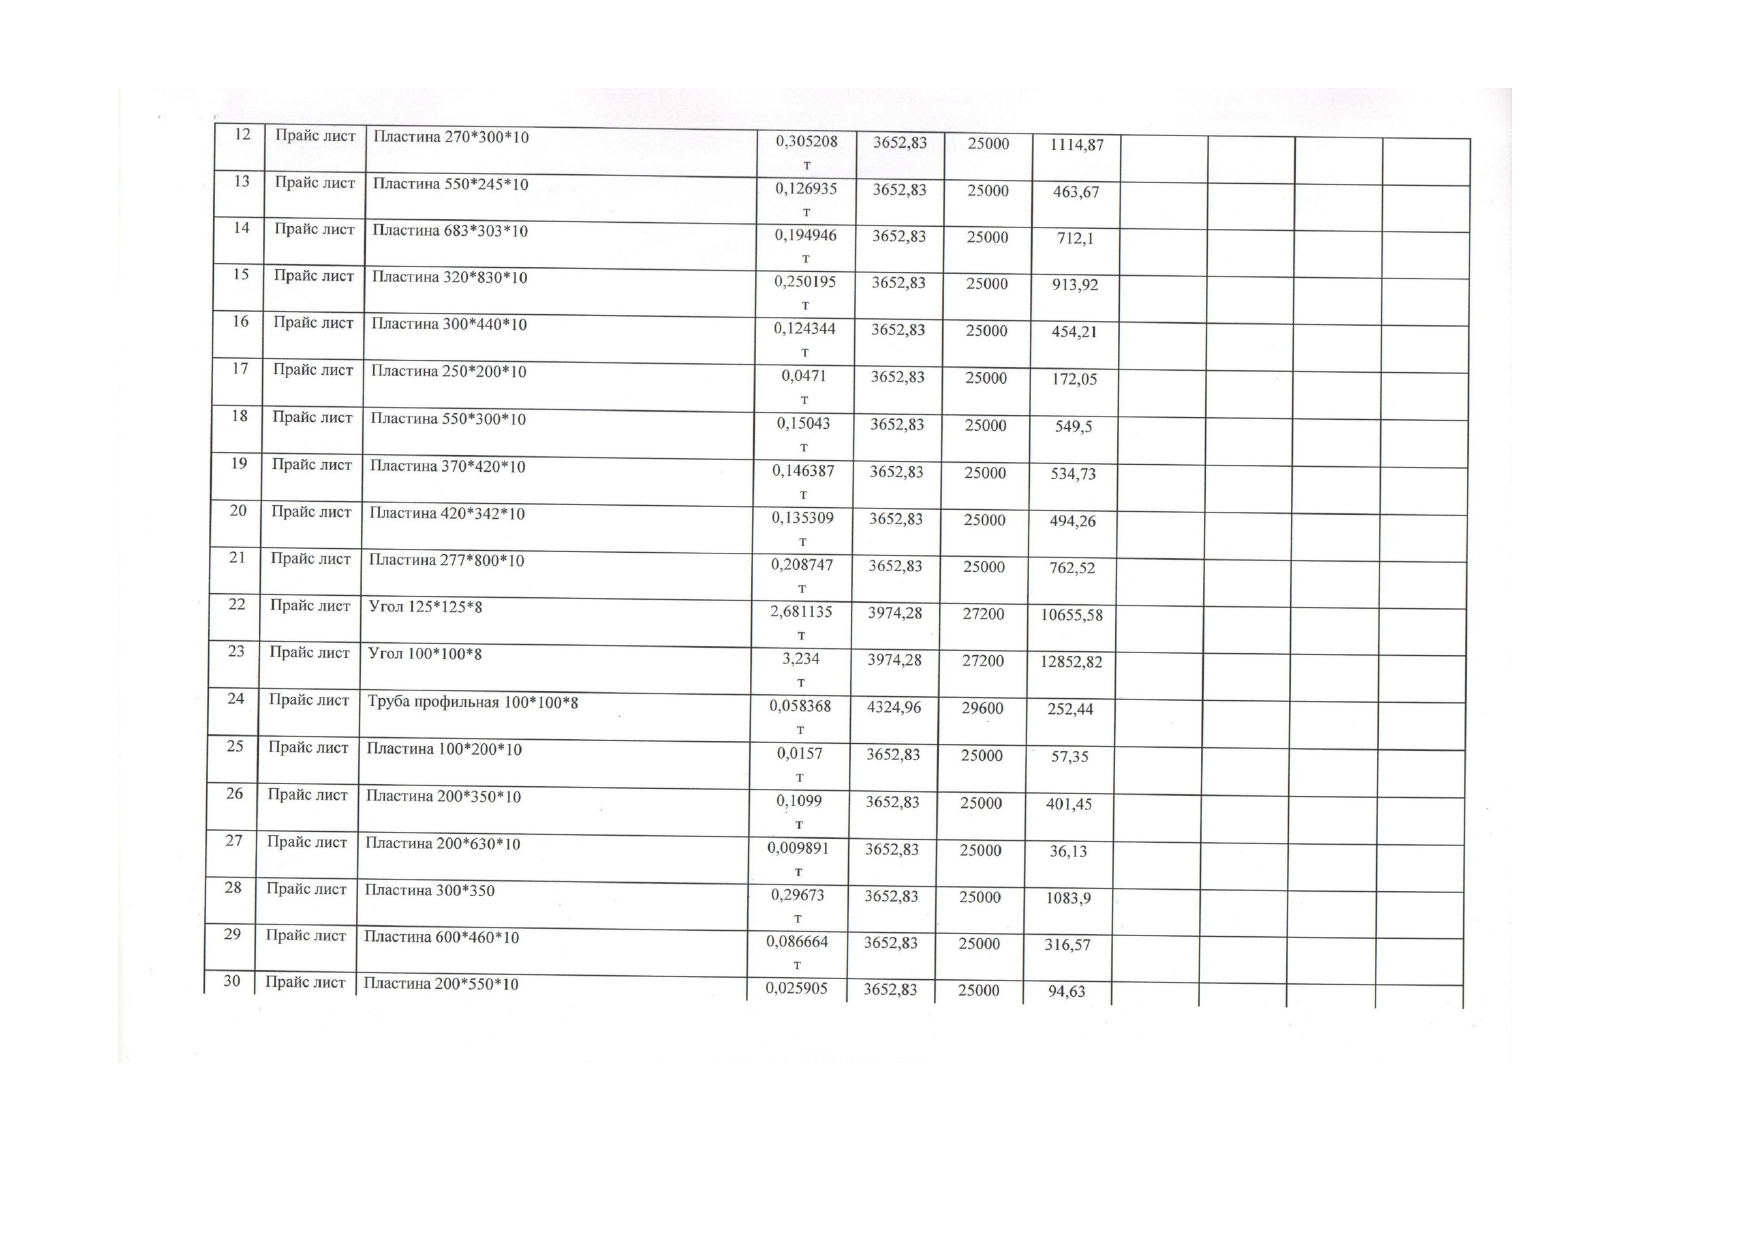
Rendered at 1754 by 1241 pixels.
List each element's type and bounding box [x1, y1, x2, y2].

picture [118, 88, 1512, 1063]
